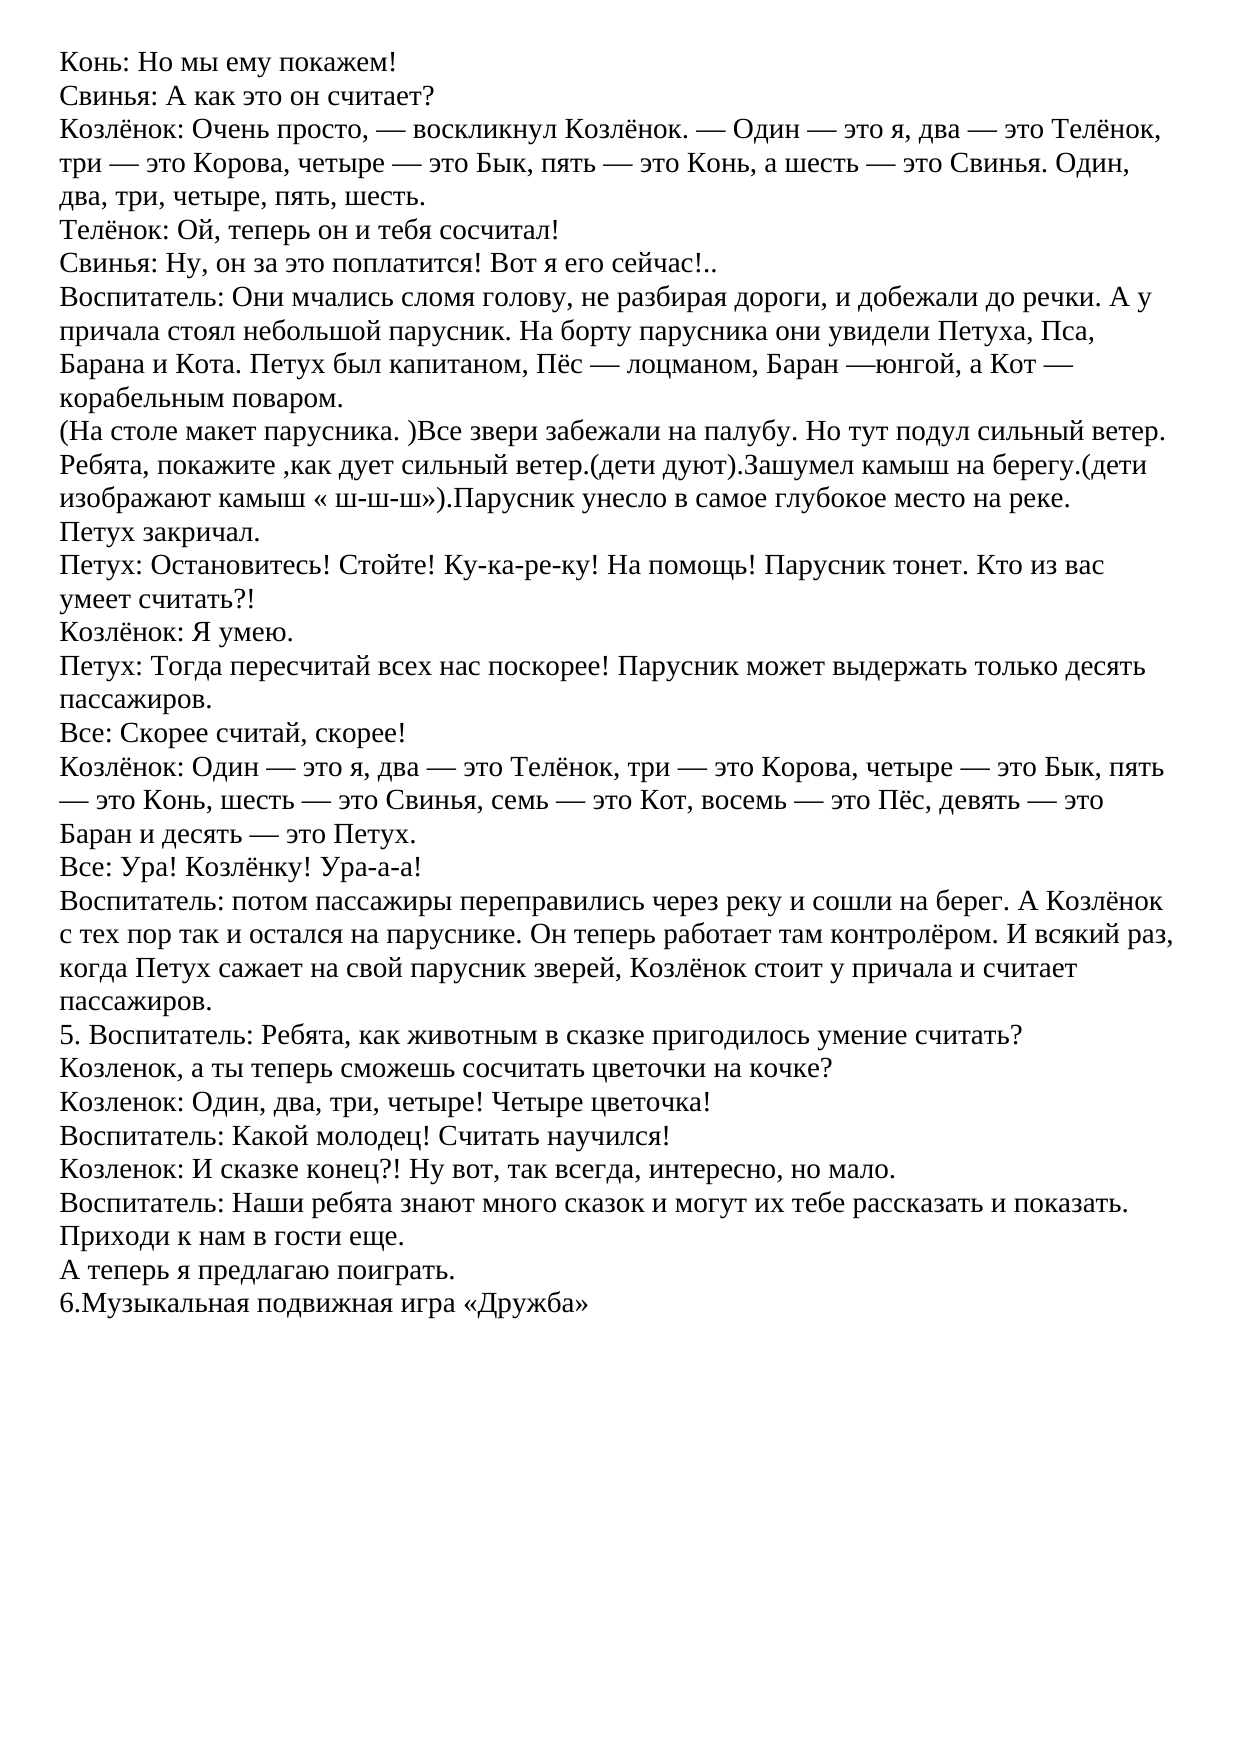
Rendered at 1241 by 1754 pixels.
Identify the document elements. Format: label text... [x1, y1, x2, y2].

text Воспитатель: Какой молодец! Считать научился! [59, 1118, 1181, 1151]
text Козленок, а ты теперь сможешь сосчитать цветочки на кочке? [59, 1051, 1181, 1084]
text 6.Музыкальная подвижная игра «Дружба» [59, 1285, 1181, 1319]
text Козленок: Один, два, три, четыре! Четыре цветочка! [59, 1084, 1181, 1118]
text Свинья: Ну, он за это поплатится! Вот я его сейчас!.. [59, 246, 1181, 279]
text Козлёнок: Я умею. [59, 614, 1181, 648]
text Воспитатель: потом пассажиры переправились через реку и сошли на берег. А Козлёнок с тех пор так и остался на паруснике. Он теперь работает там контролёром. И всякий раз, когда Петух сажает на свой парусник зверей, Козлёнок стоит у причала и считает пассажиров. [59, 883, 1181, 1017]
text Ребята, покажите ,как дует сильный ветер.(дети дуют).Зашумел камыш на берегу.(дети изображают камыш « ш-ш-ш»).Парусник унесло в самое глубокое место на реке. [59, 447, 1181, 514]
text А теперь я предлагаю поиграть. [59, 1252, 1181, 1285]
text Козленок: И сказке конец?! Ну вот, так всегда, интересно, но мало. [59, 1151, 1181, 1185]
text Воспитатель: Они мчались сломя голову, не разбирая дороги, и добежали до речки. А у причала стоял небольшой парусник. На борту парусника они увидели Петуха, Пса, Барана и Кота. Петух был капитаном, Пёс — лоцманом, Баран —юнгой, а Кот — корабельным поваром. [59, 279, 1181, 413]
text Все: Ура! Козлёнку! Ура-а-а! [59, 849, 1181, 883]
text 5. Воспитатель: Ребята, как животным в сказке пригодилось умение считать? [59, 1017, 1181, 1051]
text Конь: Но мы ему покажем! [59, 44, 1181, 78]
text Петух закричал. Петух: Остановитесь! Стойте! Ку-ка-ре-ку! На помощь! Парусник тонет. Кто из вас умеет считать?! [59, 514, 1181, 614]
text Все: Скорее считай, скорее! Козлёнок: Один — это я, два — это Телёнок, три — это Корова, четыре — это Бык, пять — это Конь, шесть — это Свинья, семь — это Кот, восемь — это Пёс, девять — это Баран и десять — это Петух. [59, 715, 1181, 849]
text Телёнок: Ой, теперь он и тебя сосчитал! [59, 212, 1181, 246]
text Козлёнок: Очень просто, — воскликнул Козлёнок. — Один — это я, два — это Телёнок, три — это Корова, четыре — это Бык, пять — это Конь, а шесть — это Свинья. Один, два, три, четыре, пять, шесть. [59, 111, 1181, 212]
text (На столе макет парусника. )Все звери забежали на палубу. Но тут подул сильный ветер. [59, 413, 1181, 447]
text Воспитатель: Наши ребята знают много сказок и могут их тебе рассказать и показать. Приходи к нам в гости еще. [59, 1185, 1181, 1252]
text Петух: Тогда пересчитай всех нас поскорее! Парусник может выдержать только десять пассажиров. [59, 648, 1181, 715]
text Свинья: А как это он считает? [59, 78, 1181, 111]
